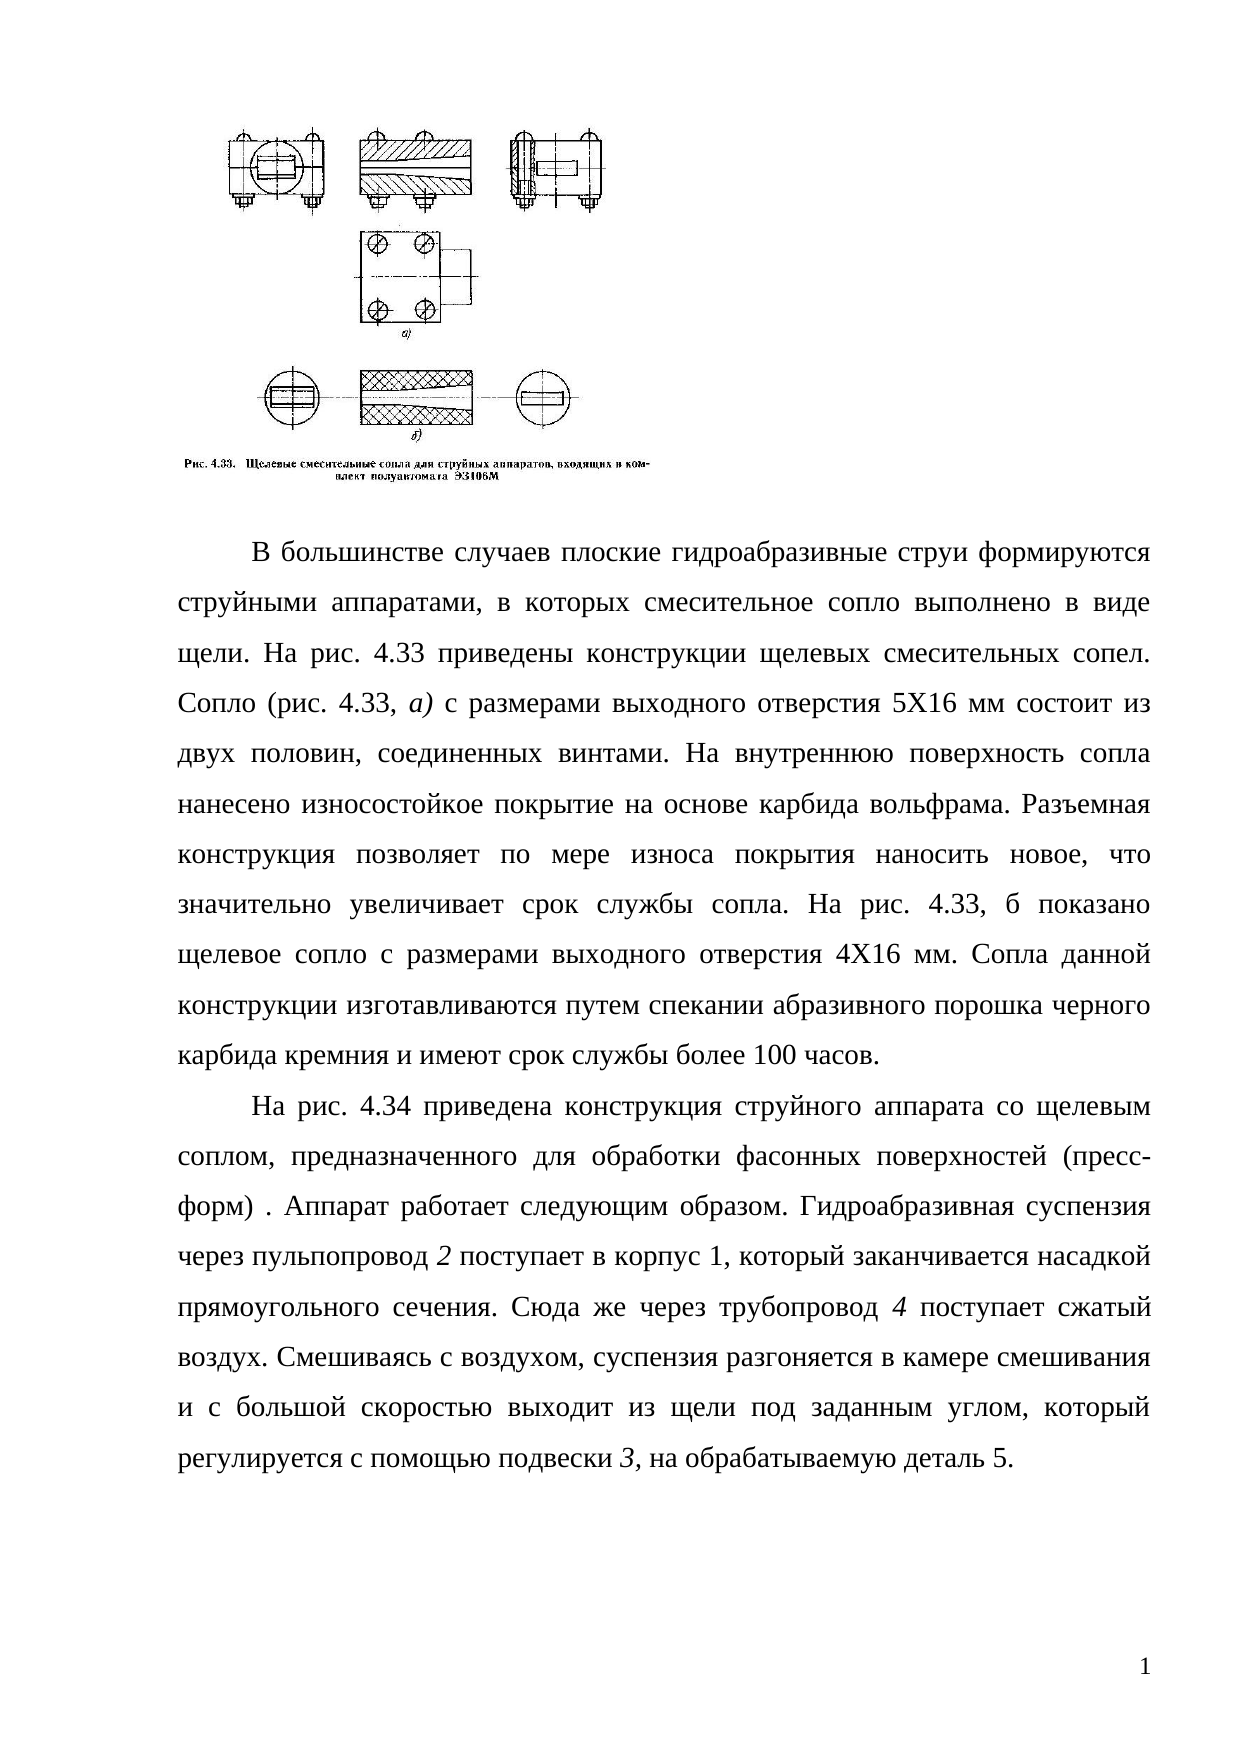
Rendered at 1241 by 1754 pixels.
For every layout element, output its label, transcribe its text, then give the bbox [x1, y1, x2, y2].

text На рис. 4.34 приведена конструкция струйного аппарата со щелевым соплом, предназначенного для обработки фасонных поверхностей (пресс-форм) . Аппарат работает следующим образом. Гидроабразивная суспензия через пульпопровод 2 поступает в корпус 1, который заканчивается насадкой прямоугольного сечения. Сюда же через трубопровод 4 поступает сжатый воздух. Смешиваясь с воздухом, суспензия разгоняется в камере смешивания и с большой скоростью выходит из щели под заданным углом, который регулируется с помощью подвески 3, на обрабатываемую деталь 5. [177, 1088, 1152, 1473]
text В большинстве случаев плоские гидроабразивные струи формируются струйными аппаратами, в которых смесительное сопло выполнено в виде щели. На рис. 4.33 приведены конструкции щелевых смесительных сопел. Сопло (рис. 4.33, а) с размерами выходного отверстия 5X16 мм состоит из двух половин, соединенных винтами. На внутреннюю поверхность сопла нанесено износостойкое покрытие на основе карбида вольфрама. Разъемная конструкция позволяет по мере износа покрытия наносить новое, что значительно увеличивает срок службы сопла. На рис. 4.33, б показано щелевое сопло с размерами выходного отверстия 4X16 мм. Сопла данной конструкции изготавливаются путем спекании абразивного порошка черного карбида кремния и имеют срок службы более 100 часов. [177, 534, 1152, 1071]
picture [177, 118, 657, 484]
